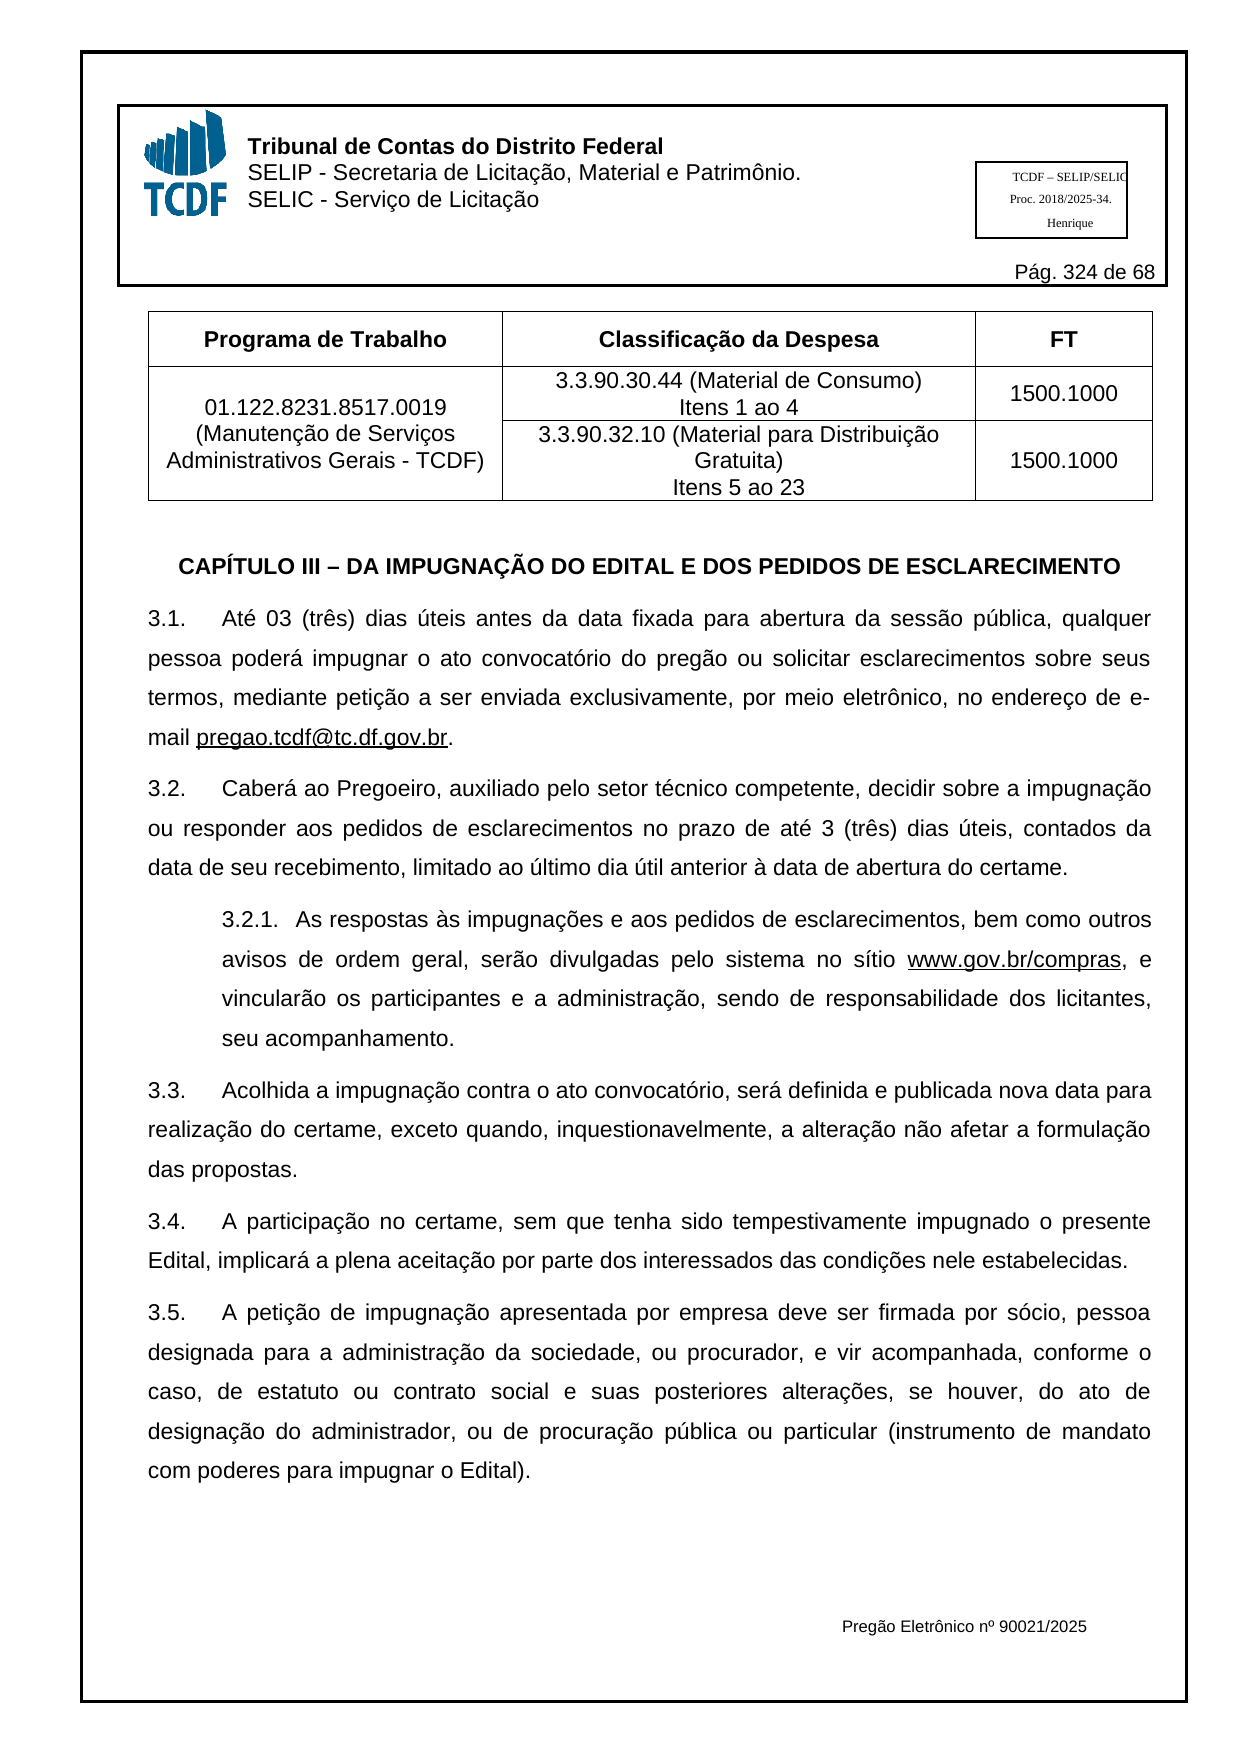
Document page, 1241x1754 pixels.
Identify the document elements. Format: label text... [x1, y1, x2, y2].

table_header FT [976, 312, 1152, 366]
text 3.5. A petição de impugnação apresentada por empresa deve ser firmada por sócio, pessoa designada para a administração da sociedade, ou procurador, e vir acompanhada, conforme o caso, de estatuto ou contrato social e suas posteriores alterações, se houver, do ato de designação do administrador, ou de procuração pública ou particular (instrumento de mandato com poderes para impugnar o Edital). [148, 1299, 1152, 1483]
text 3.3. Acolhida a impugnação contra o ato convocatório, será definida e publicada nova data para realização do certame, exceto quando, inquestionavelmente, a alteração não afetar a formulação das propostas. [148, 1077, 1152, 1182]
table_header Programa de Trabalho [149, 312, 502, 366]
text 3.4. A participação no certame, sem que tenha sido tempestivamente impugnado o presente Edital, implicará a plena aceitação por parte dos interessados das condições nele estabelecidas. [148, 1208, 1152, 1273]
text 3.1. Até 03 (três) dias úteis antes da data fixada para abertura da sessão pública, qualquer pessoa poderá impugnar o ato convocatório do pregão ou solicitar esclarecimentos sobre seus termos, mediante petição a ser enviada exclusivamente, por meio eletrônico, no endereço de e-mail pregao.tcdf@tc.df.gov.br. [148, 605, 1152, 750]
picture [129, 107, 241, 218]
text 3.2. Caberá ao Pregoeiro, auxiliado pelo setor técnico competente, decidir sobre a impugnação ou responder aos pedidos de esclarecimentos no prazo de até 3 (três) dias úteis, contados da data de seu recebimento, limitado ao último dia útil anterior à data de abertura do certame. [148, 775, 1152, 881]
table_cell 3.3.90.30.44 (Material de Consumo) Itens 1 ao 4 [503, 367, 975, 420]
text 3.2.1. As respostas às impugnações e aos pedidos de esclarecimentos, bem como outros avisos de ordem geral, serão divulgadas pelo sistema no sítio www.gov.br/compras, e vincularão os participantes e a administração, sendo de responsabilidade dos licitantes, seu acompanhamento. [222, 906, 1152, 1051]
table_cell 01.122.8231.8517.0019 (Manutenção de Serviços Administrativos Gerais - TCDF) [149, 367, 502, 500]
text Capítulo IIi – dA IMPUGNAÇÃO do edital e dos pedidos de esclarecimento [148, 553, 1152, 579]
table_cell 1500.1000 [976, 421, 1152, 500]
table_header Classificação da Despesa [503, 312, 975, 366]
table_cell 3.3.90.32.10 (Material para Distribuição Gratuita) Itens 5 ao 23 [503, 421, 975, 500]
table_cell 1500.1000 [976, 367, 1152, 420]
